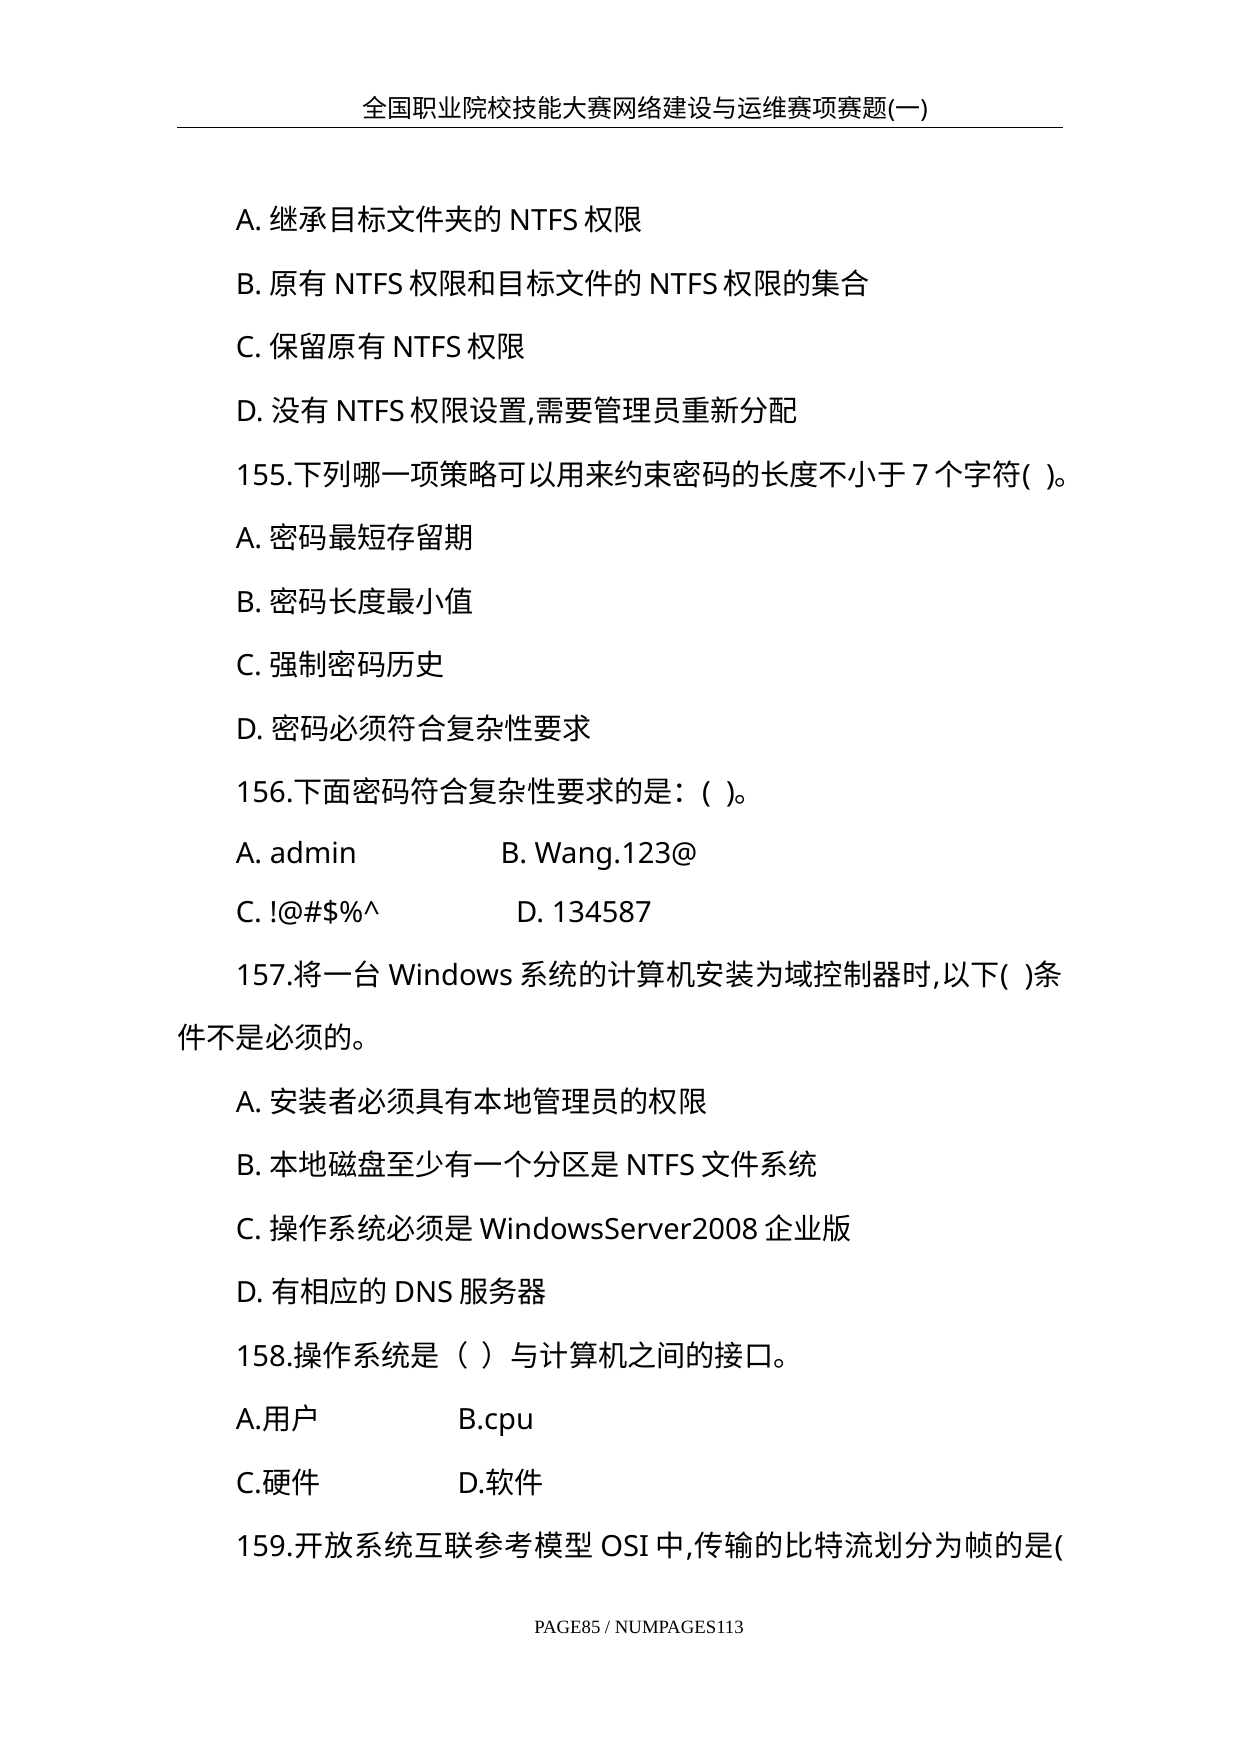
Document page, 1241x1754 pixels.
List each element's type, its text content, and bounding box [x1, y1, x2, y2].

text 157.将一台Windows系统的计算机安装为域控制器时,以下( )条件不是必须的。 [177, 951, 1063, 1057]
text C. 操作系统必须是WindowsServer2008企业版 [177, 1205, 1063, 1248]
text D. 密码必须符合复杂性要求 [177, 705, 1063, 748]
text C. 强制密码历史 [177, 642, 1063, 684]
text A. admin B. Wang.123@ [177, 832, 1063, 872]
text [177, 1523, 1063, 1565]
text A. 安装者必须具有本地管理员的权限 [177, 1078, 1063, 1121]
text C.硬件 D.软件 [177, 1459, 1063, 1502]
text A.用户 B.cpu [177, 1396, 1063, 1438]
text B. 本地磁盘至少有一个分区是NTFS文件系统 [177, 1142, 1063, 1184]
text C. !@#$%^ D. 134587 [177, 892, 1063, 931]
text D. 有相应的DNS服务器 [177, 1269, 1063, 1311]
text 158.操作系统是（ ）与计算机之间的接口。 [177, 1332, 1063, 1375]
text B. 密码长度最小值 [177, 578, 1063, 621]
text D. 没有NTFS权限设置,需要管理员重新分配 [177, 387, 1063, 430]
text 155.下列哪一项策略可以用来约束密码的长度不小于7个字符( )。 [177, 451, 1063, 493]
text B. 原有NTFS权限和目标文件的NTFS权限的集合 [177, 260, 1063, 303]
text A. 密码最短存留期 [177, 514, 1063, 557]
text A. 继承目标文件夹的NTFS权限 [177, 197, 1063, 239]
text 156.下面密码符合复杂性要求的是：( )。 [177, 769, 1063, 811]
text C. 保留原有NTFS权限 [177, 324, 1063, 366]
